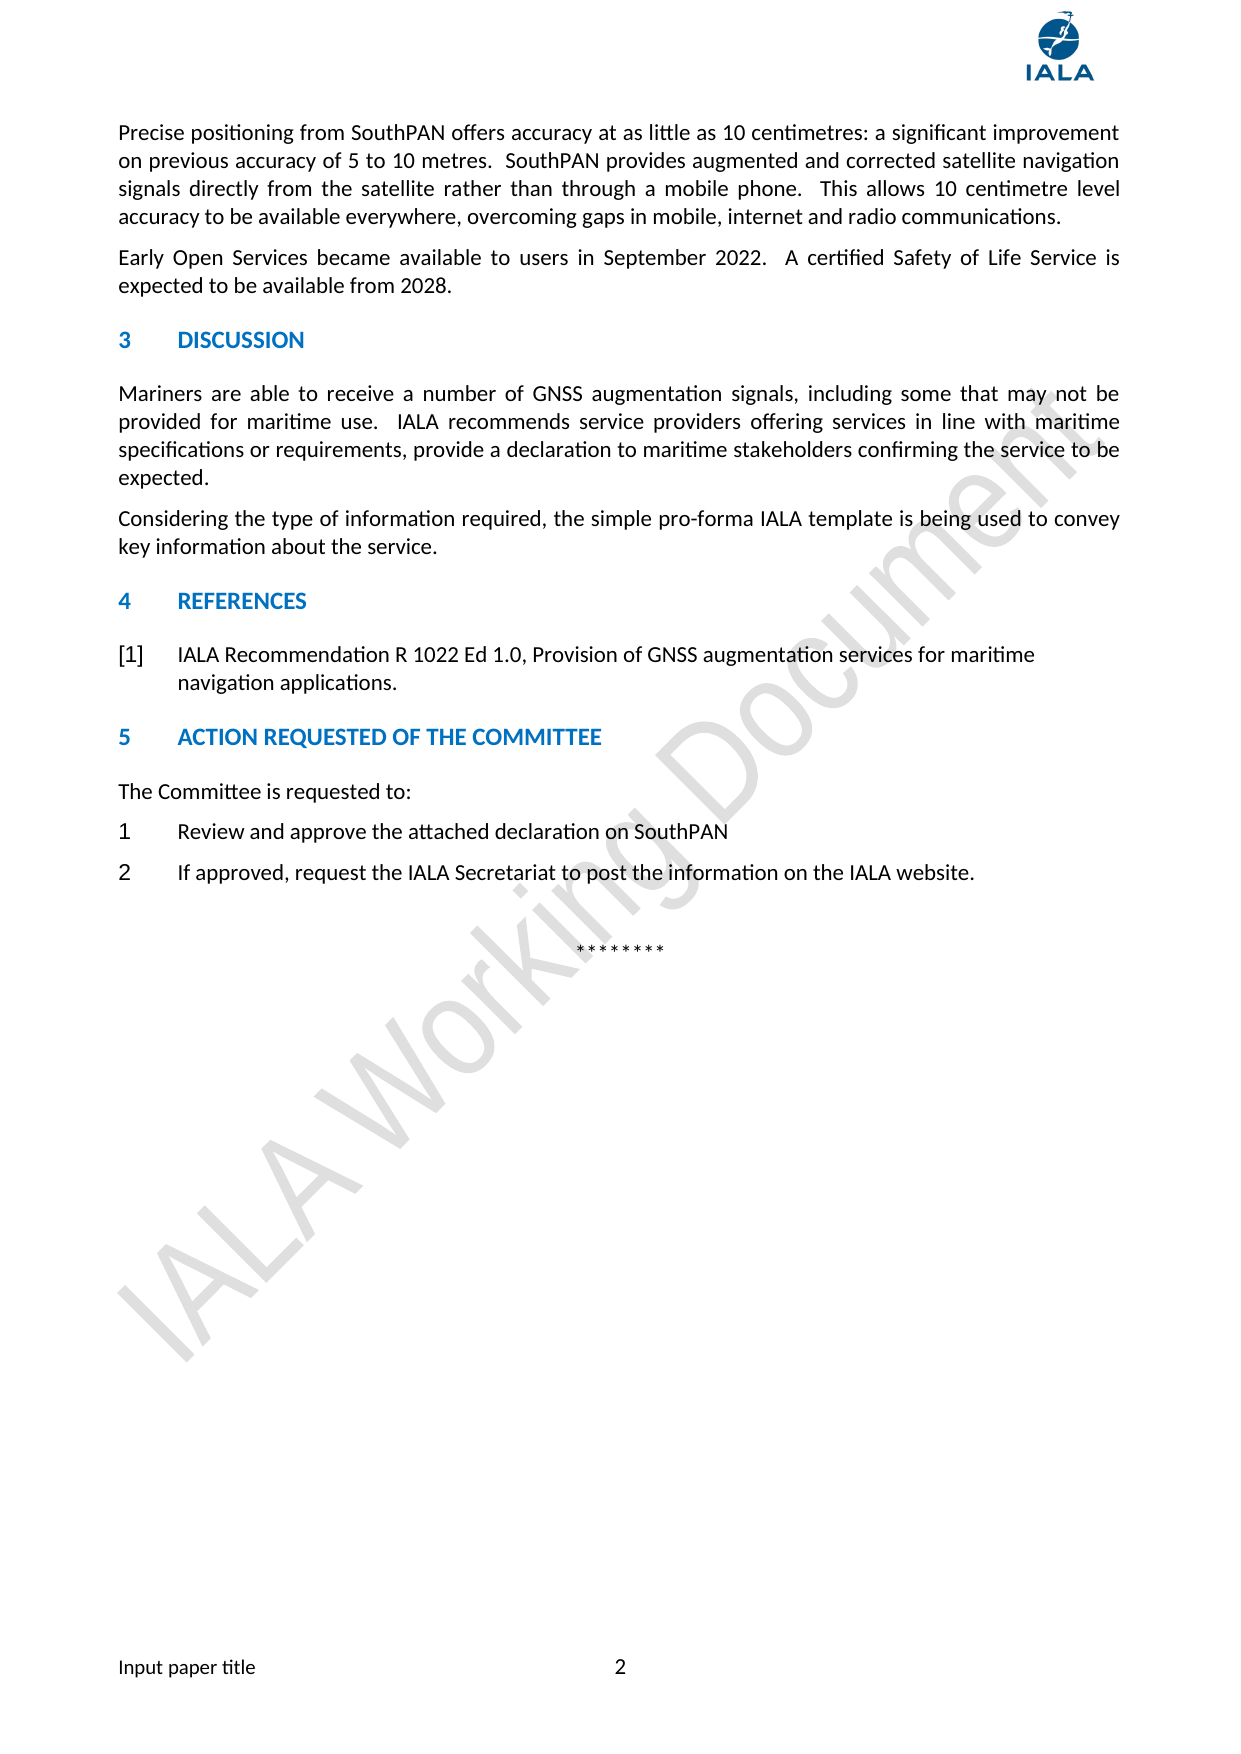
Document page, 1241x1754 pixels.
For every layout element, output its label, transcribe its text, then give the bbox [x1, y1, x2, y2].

text Precise positioning from SouthPAN offers accuracy at as little as 10 centimetres: a significant improvement on previous accuracy of 5 to 10 metres. SouthPAN provides augmented and corrected satellite navigation signals directly from the satellite rather than through a mobile phone. This allows 10 centimetre level accuracy to be available everywhere, overcoming gaps in mobile, internet and radio communications. [118, 118, 1122, 230]
text Considering the type of information required, the simple pro-forma IALA template is being used to convey key information about the service. [118, 504, 1122, 560]
text Mariners are able to receive a number of GNSS augmentation signals, including some that may not be provided for maritime use. IALA recommends service providers offering services in line with maritime specifications or requirements, provide a declaration to maritime stakeholders confirming the service to be expected. [118, 379, 1122, 491]
subtitle ******** [118, 939, 1122, 967]
subtitle Action requested of the Committee [118, 721, 1122, 752]
list Review and approve the attached declaration on SouthPAN [118, 817, 1122, 846]
list If approved, request the IALA Secretariat to post the information on the IALA website. [118, 858, 1122, 886]
subtitle References [118, 585, 1122, 615]
text The Committee is requested to: [118, 777, 1122, 805]
picture [1011, 3, 1106, 96]
subtitle Discussion [118, 324, 1122, 354]
text IALA Recommendation R 1022 Ed 1.0, Provision of GNSS augmentation services for maritime navigation applications. [118, 640, 1122, 696]
text Early Open Services became available to users in September 2022. A certified Safety of Life Service is expected to be available from 2028. [118, 243, 1122, 299]
